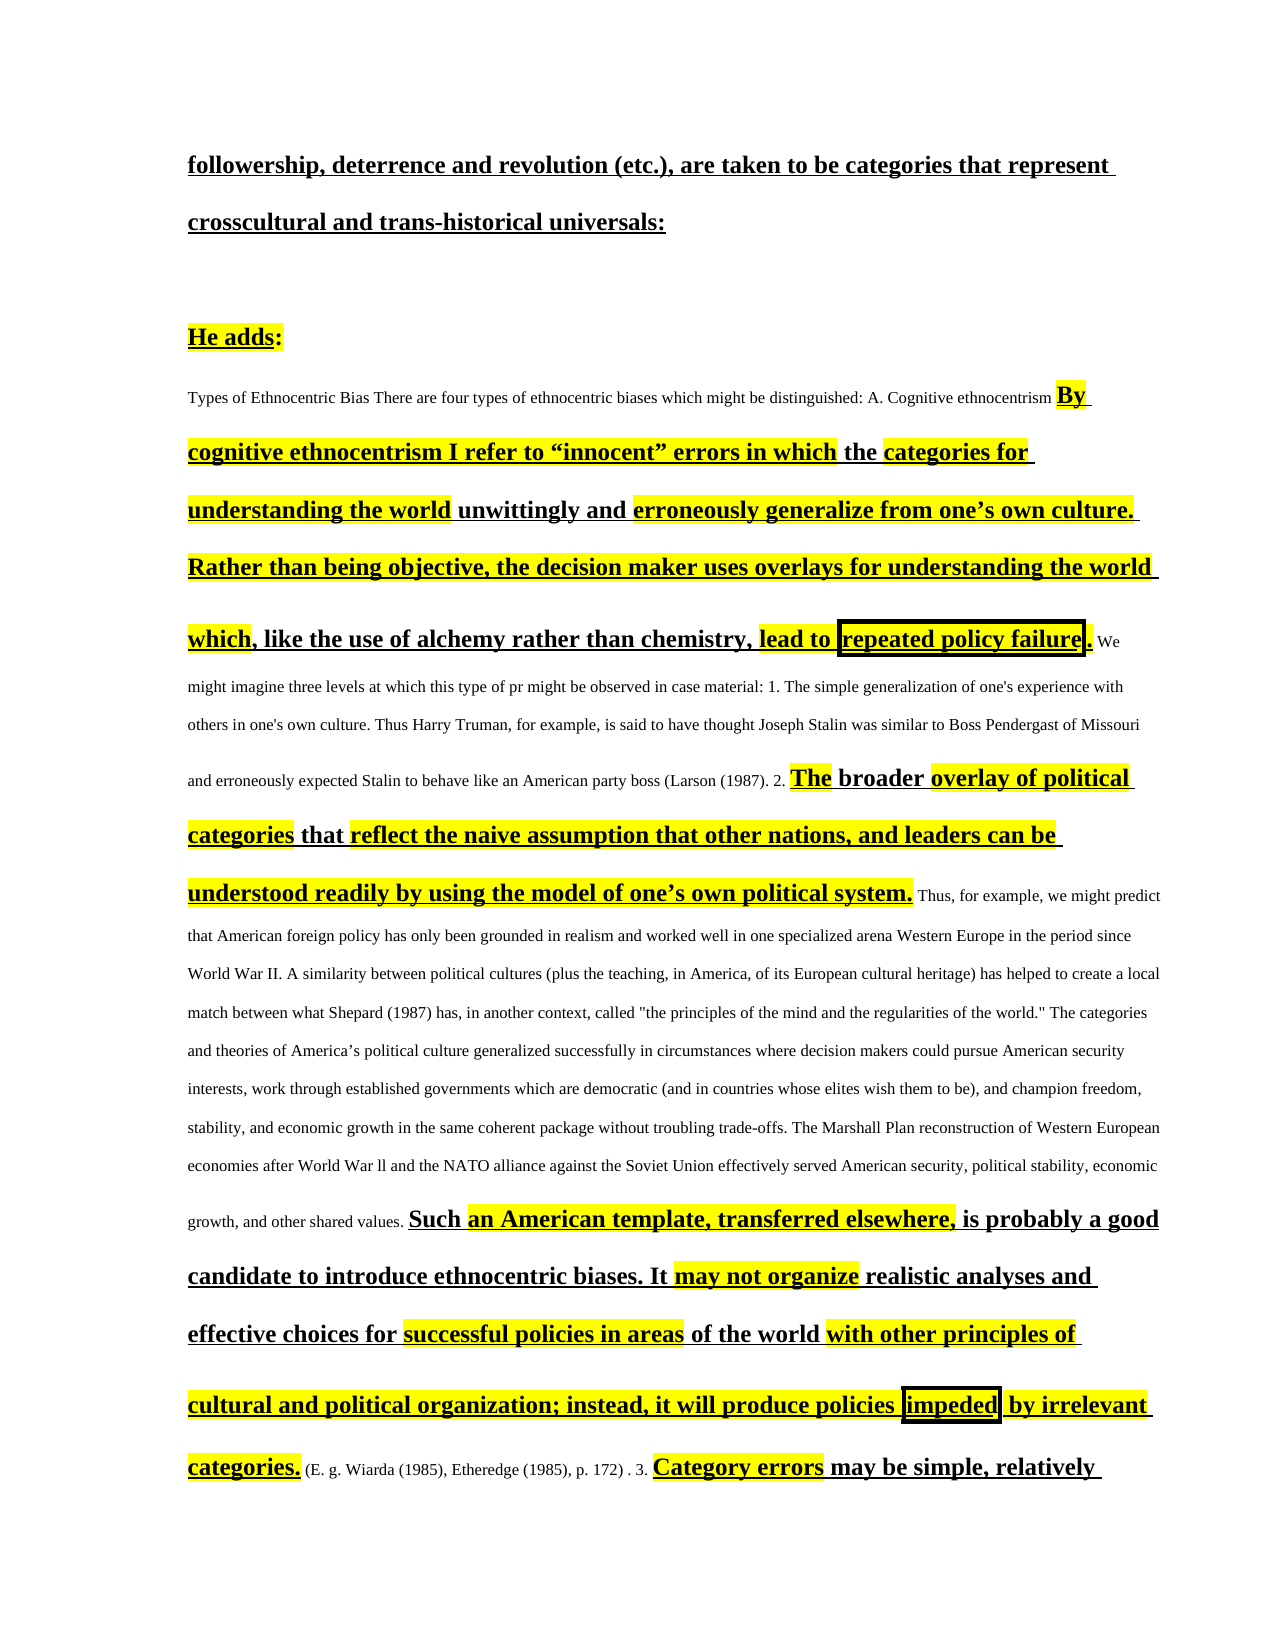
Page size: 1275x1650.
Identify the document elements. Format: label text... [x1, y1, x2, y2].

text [187, 150, 1162, 236]
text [187, 380, 1162, 1481]
text He adds: [187, 322, 1162, 351]
